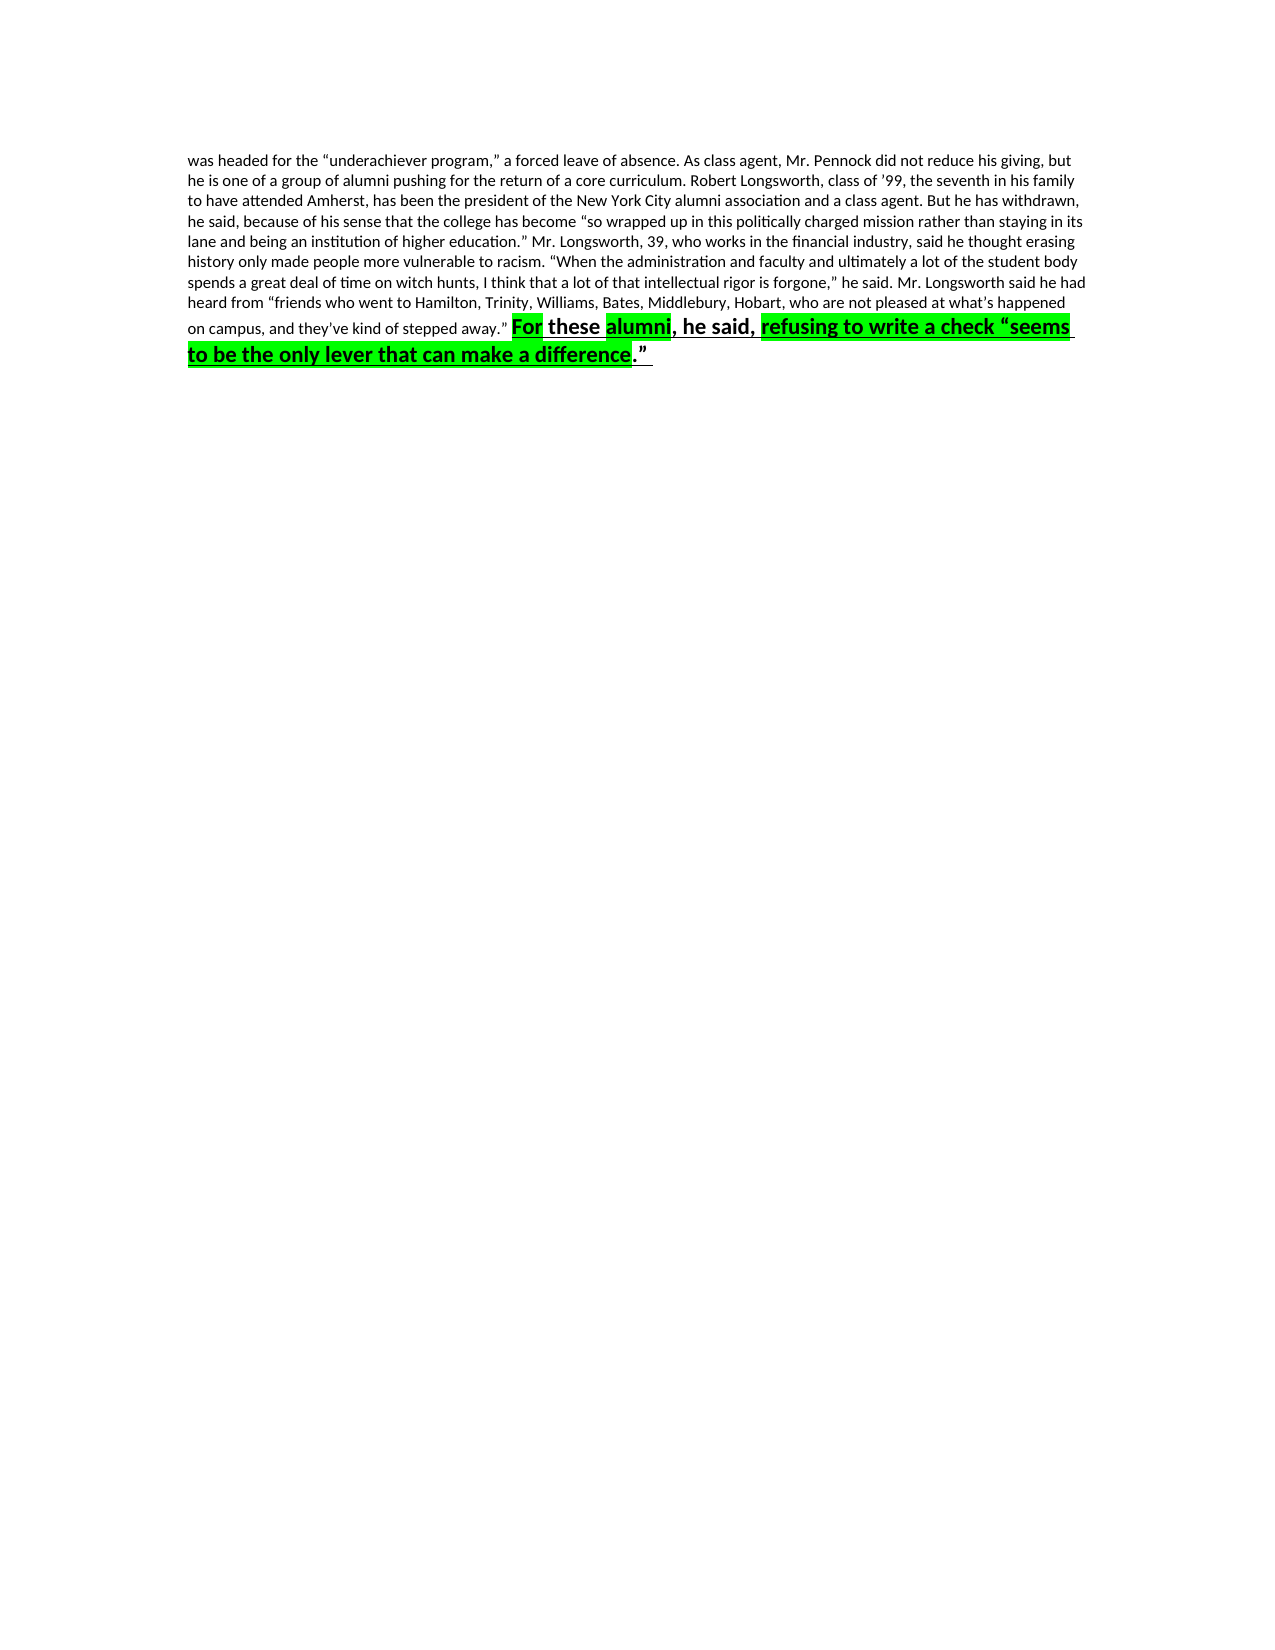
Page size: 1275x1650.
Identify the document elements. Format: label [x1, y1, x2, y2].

text [187, 150, 1087, 368]
